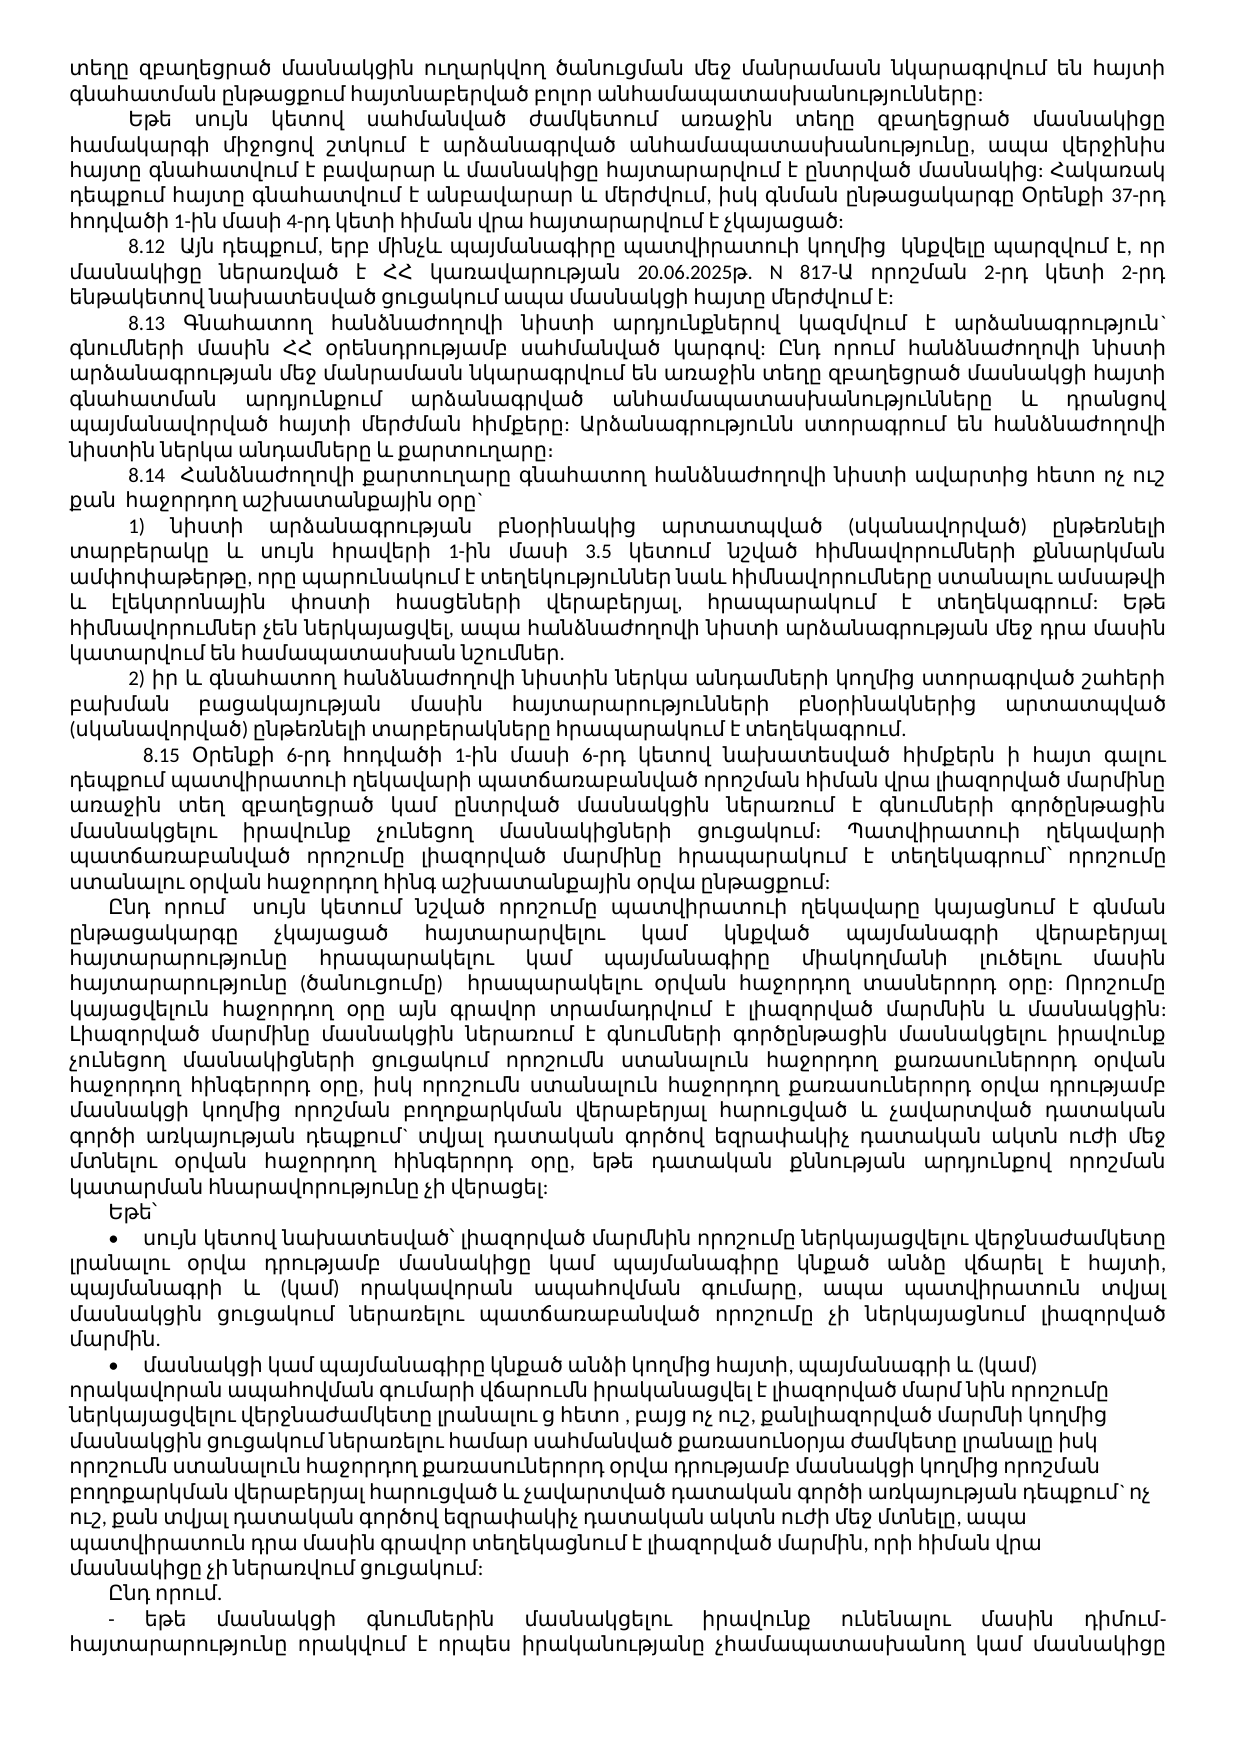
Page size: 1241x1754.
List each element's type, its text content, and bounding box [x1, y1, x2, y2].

text 2) իր և գնահատող հանձնաժողովի նիստին ներկա անդամների կողմից ստորագրված շահերի բախման բացակայության մասին հայտարարությունների բնօրինակներից արտատպված (սկանավորված) ընթեռնելի տարբերակները հրապարակում է տեղեկագրում. [69, 666, 1167, 742]
text Ընդ որում սույն կետում նշված որոշումը պատվիրատուի ղեկավարը կայացնում է գնման ընթացակարգը չկայացած հայտարարվելու կամ կնքված պայմանագրի վերաբերյալ հայտարարությունը հրապարակելու կամ պայմանագիրը միակողմանի լուծելու մասին հայտարարությունը (ծանուցումը) հրապարակելու օրվան հաջորդող տասներորդ օրը: Որոշումը կայացվելուն հաջորդող օրը այն գրավոր տրամադրվում է լիազորված մարմնին և մասնակցին: Լիազորված մարմինը մասնակցին ներառում է գնումների գործընթացին մասնակցելու իրավունք չունեցող մասնակիցների ցուցակում որոշումն ստանալուն հաջորդող քառասուներորդ օրվան հաջորդող հինգերորդ օրը, իսկ որոշումն ստանալուն հաջորդող քառասուներորդ օրվա դրությամբ մասնակցի կողմից որոշման բողոքարկման վերաբերյալ հարուցված և չավարտված դատական գործի առկայության դեպքում` տվյալ դատական գործով եզրափակիչ դատական ակտն ուժի մեջ մտնելու օրվան հաջորդող հինգերորդ օրը, եթե դատական քննության արդյունքով որոշման կատարման հնարավորությունը չի վերացել: [69, 894, 1167, 1199]
text • սույն կետով նախատեսված՝ լիազորված մարմնին որոշումը ներկայացվելու վերջնաժամկետը լրանալու օրվա դրությամբ մասնակիցը կամ պայմանագիրը կնքած անձը վճարել է հայտի, պայմանագրի և (կամ) որակավորան ապահովման գումարը, ապա պատվիրատուն տվյալ մասնակցին ցուցակում ներառելու պատճառաբանված որոշումը չի ներկայացնում լիազորված մարմին. [69, 1225, 1167, 1352]
text 8.15 Օրենքի 6-րդ հոդվածի 1-ին մասի 6-րդ կետով նախատեսված հիմքերն ի հայտ գալու դեպքում պատվիրատուի ղեկավարի պատճառաբանված որոշման հիման վրա լիազորված մարմինը առաջին տեղ զբաղեցրած կամ ընտրված մասնակցին ներառում է գնումների գործընթացին մասնակցելու իրավունք չունեցող մասնակիցների ցուցակում։ Պատվիրատուի ղեկավարի պատճառաբանված որոշումը լիազորված մարմինը հրապարակում է տեղեկագրում՝ որոշումը ստանալու օրվան հաջորդող հինգ աշխատանքային օրվա ընթացքում: [69, 742, 1167, 894]
text 8.12 Այն դեպքում, երբ մինչև պայմանագիրը պատվիրատուի կողմից կնքվելը պարզվում է, որ մասնակիցը ներառված է ՀՀ կառավարության 20.06.2025թ. N 817-Ա որոշման 2-րդ կետի 2-րդ ենթակետով նախատեսված ցուցակում ապա մասնակցի հայտը մերժվում է: [69, 233, 1167, 310]
text Եթե՝ [69, 1199, 1167, 1225]
text 1) նիստի արձանագրության բնօրինակից արտատպված (սկանավորված) ընթեռնելի տարբերակը և սույն հրավերի 1-ին մասի 3.5 կետում նշված հիմնավորումների քննարկման ամփոփաթերթը, որը պարունակում է տեղեկություններ նաև հիմնավորումները ստանալու ամսաթվի և էլեկտրոնային փոստի հասցեների վերաբերյալ, հրապարակում է տեղեկագրում: Եթե հիմնավորումներ չեն ներկայացվել, ապա հանձնաժողովի նիստի արձանագրության մեջ դրա մասին կատարվում են համապատասխան նշումներ. [69, 513, 1167, 666]
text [69, 56, 1167, 106]
text Եթե սույն կետով սահմանված ժամկետում առաջին տեղը զբաղեցրած մասնակիցը համակարգի միջոցով շտկում է արձանագրված անհամապատասխանությունը, ապա վերջինիս հայտը գնահատվում է բավարար և մասնակիցը հայտարարվում է ընտրված մասնակից: Հակառակ դեպքում հայտը գնահատվում է անբավարար և մերժվում, իսկ գնման ընթացակարգը Օրենքի 37-րդ հոդվածի 1-ին մասի 4-րդ կետի հիման վրա հայտարարվում է չկայացած: [69, 106, 1167, 233]
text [69, 1606, 1167, 1657]
text 8.14 Հանձնաժողովի քարտուղարը գնահատող հանձնաժողովի նիստի ավարտից հետո ոչ ուշ քան հաջորդող աշխատանքային օրը` [69, 462, 1167, 513]
text Ընդ որում. [69, 1581, 1167, 1606]
text 8.13 Գնահատող հանձնաժողովի նիստի արդյունքներով կազմվում է արձանագրություն` գնումների մասին ՀՀ օրենսդրությամբ սահմանված կարգով: Ընդ որում հանձնաժողովի նիստի արձանագրության մեջ մանրամասն նկարագրվում են առաջին տեղը զբաղեցրած մասնակցի հայտի գնահատման արդյունքում արձանագրված անհամապատասխանությունները և դրանցով պայմանավորված հայտի մերժման հիմքերը: Արձանագրությունն ստորագրում են հանձնաժողովի նիստին ներկա անդամները և քարտուղարը։ [69, 310, 1167, 462]
text • մասնակցի կամ պայմանագիրը կնքած անձի կողմից հայտի, պայմանագրի և (կամ) որակավորան ապահովման գումարի վճարումն իրականացվել է լիազորված մարմ նին որոշումը ներկայացվելու վերջնաժամկետը լրանալու ց հետո , բայց ոչ ուշ, քանլիազորված մարմնի կողմից մասնակցին ցուցակում ներառելու համար սահմանված քառասունօրյա ժամկետը լրանալը իսկ որոշումն ստանալուն հաջորդող քառասուներորդ օրվա դրությամբ մասնակցի կողմից որոշման բողոքարկման վերաբերյալ հարուցված և չավարտված դատական գործի առկայության դեպքում` ոչ ուշ, քան տվյալ դատական գործով եզրափակիչ դատական ակտն ուժի մեջ մտնելը, ապա պատվիրատուն դրա մասին գրավոր տեղեկացնում է լիազորված մարմին, որի հիման վրա մասնակիցը չի ներառվում ցուցակում: [69, 1352, 1167, 1581]
